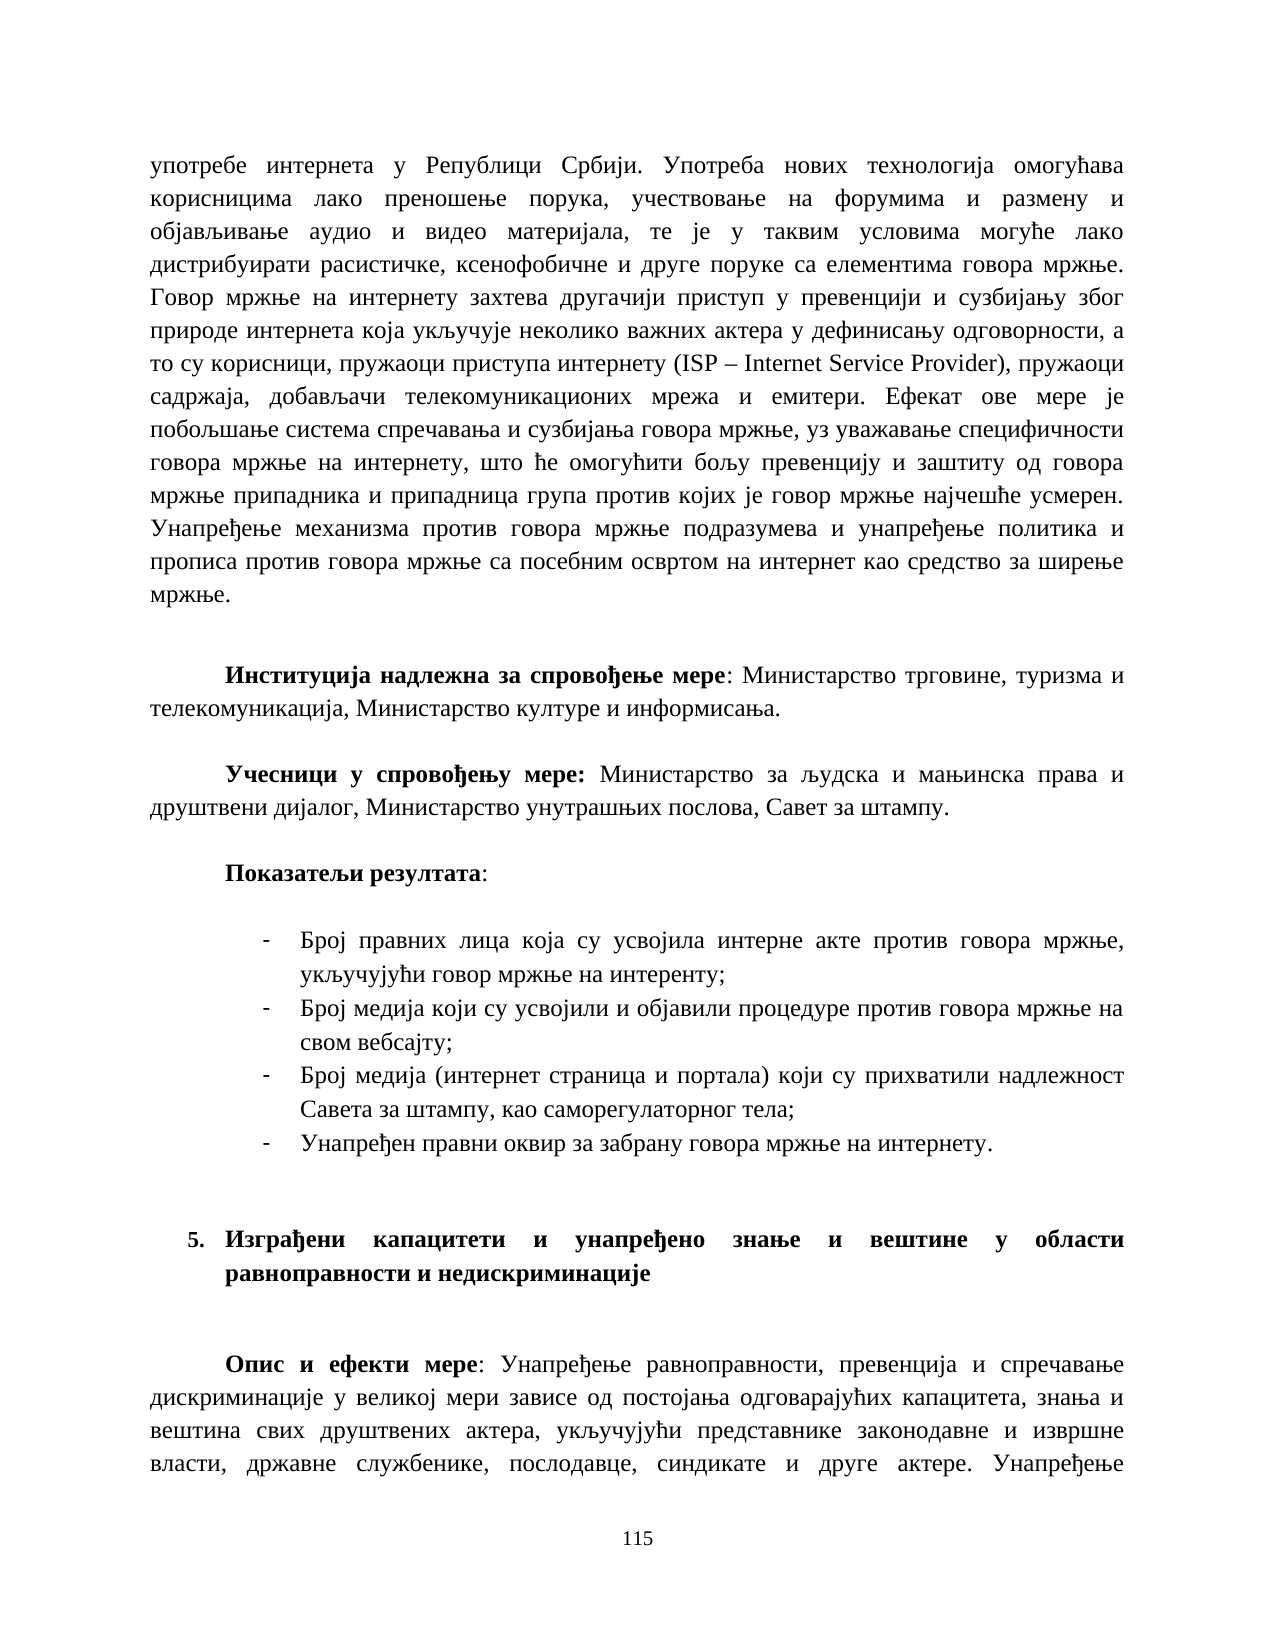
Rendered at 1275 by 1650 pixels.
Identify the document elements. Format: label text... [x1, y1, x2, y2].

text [150, 150, 1125, 608]
list Број правних лица која су усвојила интерне акте против говора мржње, укључујући говор мржње на интеренту; [262, 924, 1125, 987]
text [150, 1349, 1125, 1476]
list Изграђени капацитети и унапређено знање и вештине у области равноправности и недискриминације [187, 1224, 1125, 1286]
list Број медија који су усвојили и објавили процедуре против говора мржње на свом вебсајту; [262, 992, 1125, 1055]
text Институција надлежна за спровођење мере: Министарство трговине, туризма и телекомуникација, Министарство културе и информисања. [150, 660, 1125, 722]
list Унапређен правни оквир за забрану говора мржње на интернету. [262, 1127, 1125, 1158]
text Показатељи резултата: [150, 858, 1125, 887]
list Број медија (интернет страница и портала) који су прихватили надлежност Савета за штампу, као саморегулаторног тела; [262, 1059, 1125, 1123]
text Учесници у спровођењу мере: Министарство за људска и мањинска права и друштвени дијалог, Министарство унутрашњих послова, Савет за штампу. [150, 759, 1125, 821]
